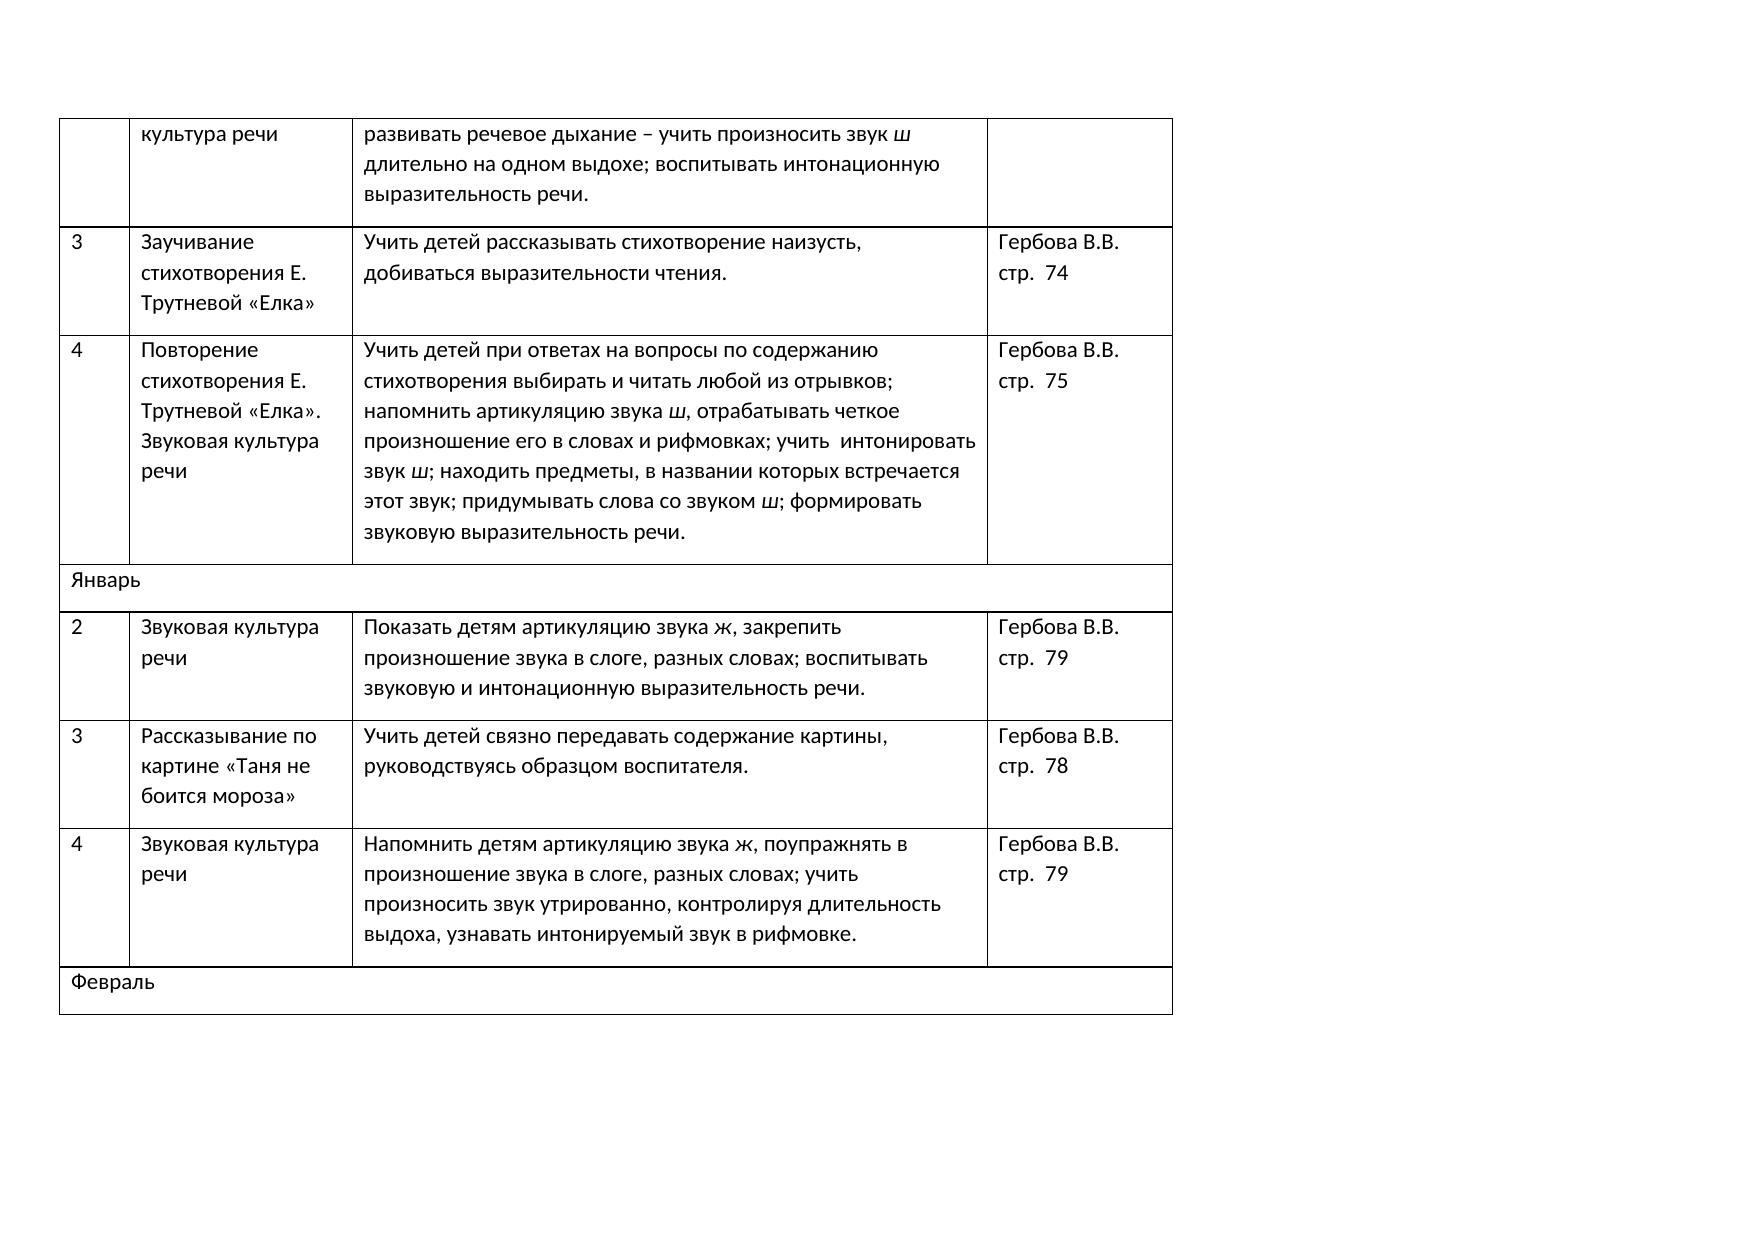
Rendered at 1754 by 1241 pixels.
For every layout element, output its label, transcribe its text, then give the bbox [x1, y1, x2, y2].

table_cell Гербова В.В. стр. 78 [988, 721, 1172, 828]
table_cell Звуковая культура речи [130, 829, 352, 966]
table_cell 2 [60, 119, 129, 226]
table_cell 4 [60, 336, 129, 564]
table_cell Повторение стихотворения Е. Трутневой «Елка». Звуковая культура речи [130, 336, 352, 564]
table_cell Гербова В.В. стр. 75 [988, 336, 1172, 564]
table_cell Учить детей при ответах на вопросы по содержанию стихотворения выбирать и читать любой из отрывков; напомнить артикуляцию звука ш, отрабатывать четкое произношение его в словах и рифмовках; учить интонировать звук ш; находить предметы, в названии которых встречается этот звук; придумывать слова со звуком ш; формировать звуковую выразительность речи. [353, 336, 987, 564]
table_cell Учить детей связно передавать содержание картины, руководствуясь образцом воспитателя. [353, 721, 987, 828]
table_cell Звуковая культура речи [130, 613, 352, 720]
table_cell Январь [60, 565, 1172, 611]
table_cell 4 [60, 829, 129, 966]
table_cell Рассказывание по картине «Таня не боится мороза» [130, 721, 352, 828]
table_cell Показать детям артикуляцию звука ж, закрепить произношение звука в слоге, разных словах; воспитывать звуковую и интонационную выразительность речи. [353, 613, 987, 720]
table_cell Гербова В.В. стр. 79 [988, 613, 1172, 720]
table_cell Гербова В.В. стр. 74 [988, 228, 1172, 334]
table_cell Февраль [60, 968, 1172, 1014]
table_cell Гербова В.В. стр. 79 [988, 829, 1172, 966]
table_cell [130, 119, 352, 226]
table_cell Напомнить детям артикуляцию звука ж, поупражнять в произношение звука в слоге, разных словах; учить произносить звук утрированно, контролируя длительность выдоха, узнавать интонируемый звук в рифмовке. [353, 829, 987, 966]
table_cell Заучивание стихотворения Е. Трутневой «Елка» [130, 228, 352, 334]
table_cell 2 [60, 613, 129, 720]
table_cell 3 [60, 228, 129, 334]
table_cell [353, 119, 987, 226]
table_cell Учить детей рассказывать стихотворение наизусть, добиваться выразительности чтения. [353, 228, 987, 334]
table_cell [988, 119, 1172, 226]
table_cell 3 [60, 721, 129, 828]
